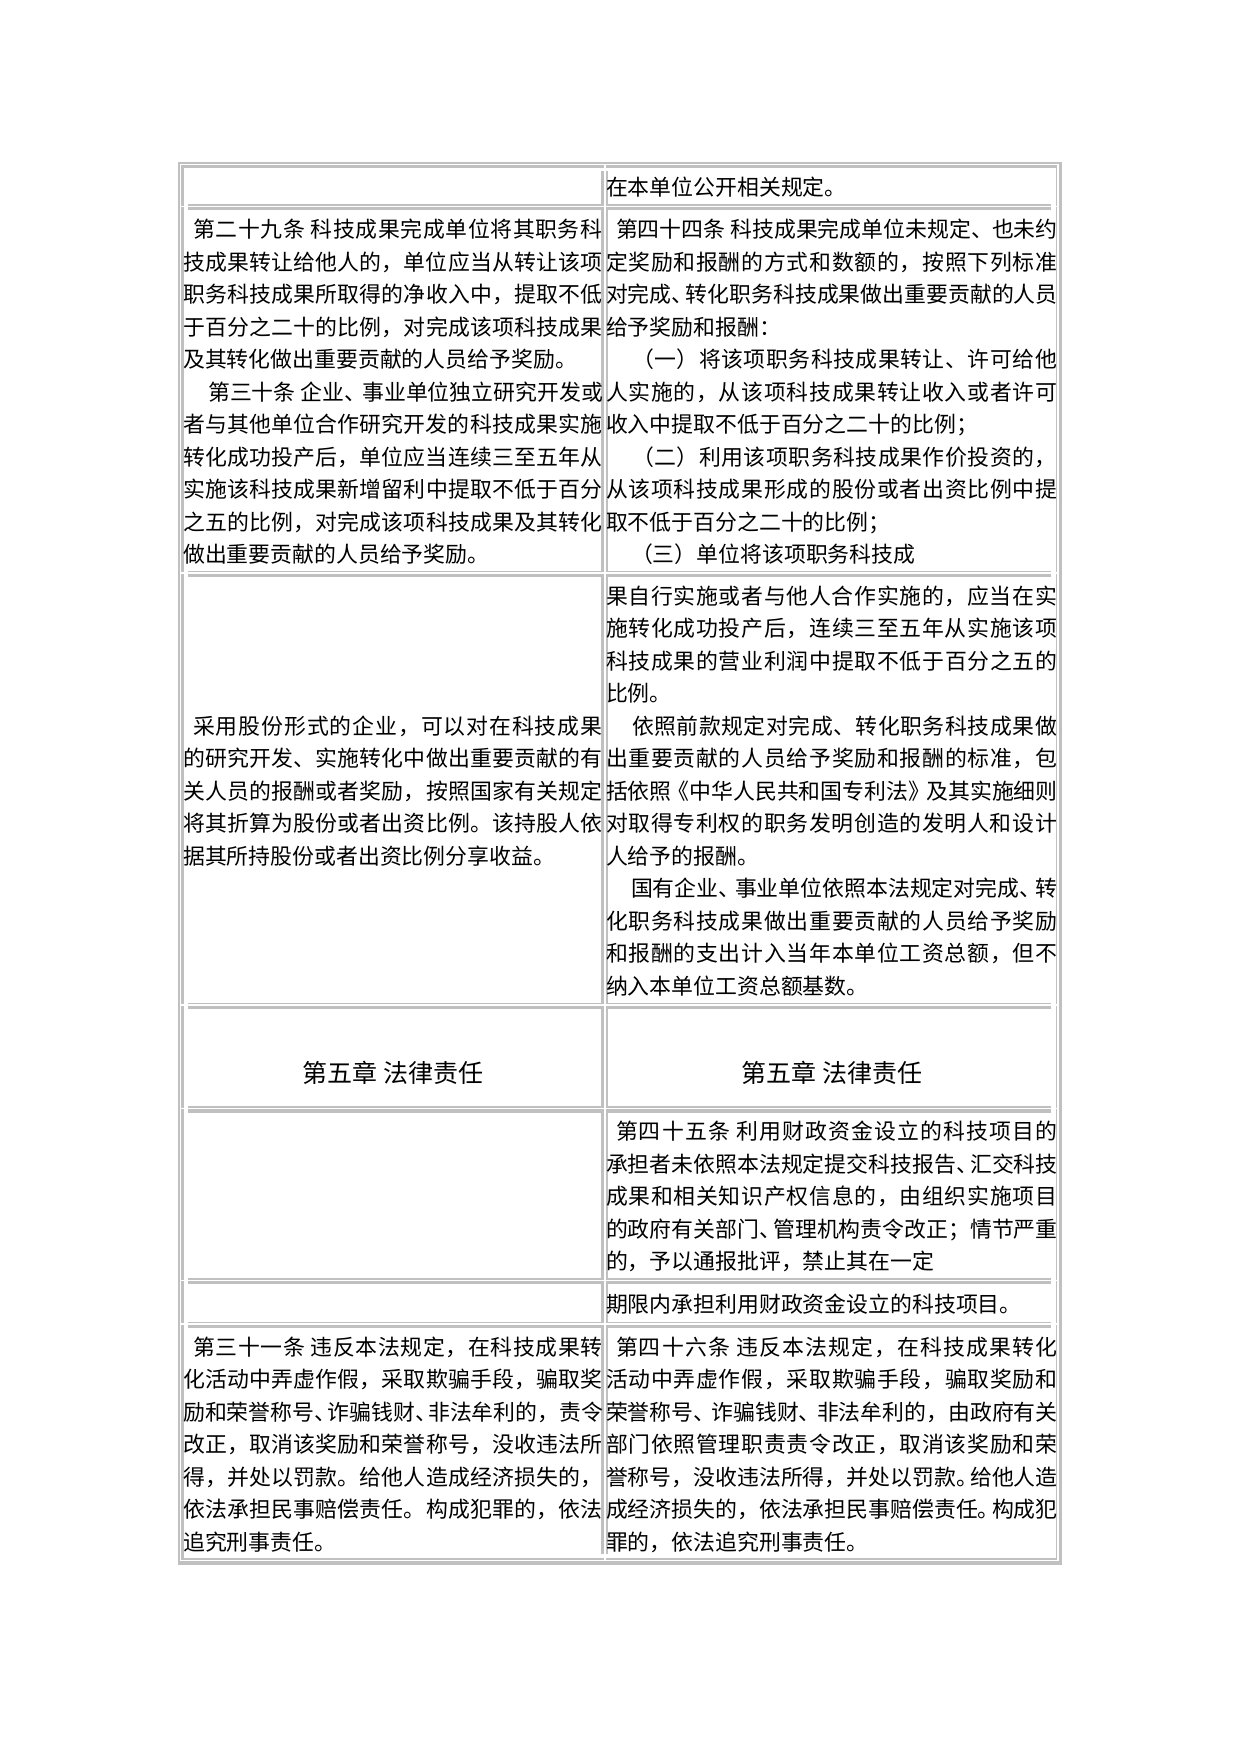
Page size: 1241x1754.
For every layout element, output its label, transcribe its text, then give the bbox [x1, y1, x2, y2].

table_cell 第四十三条 职务科技成果转化后，由科技成果完成单位对完成、转化该项科技成果做出重要贡献的人员给予奖励和报酬。 科技成果完成单位可以规定或者与科技人员约定奖励和报酬的方式和数额。单位制定相关规定，应当充分听取本单位科技人员的意见，并在本单位公开相关规定。 [604, 343, 1059, 580]
table_cell [181, 343, 604, 580]
table_cell 职工不得将职务科技成果擅自转让或者变相转让。 [181, 269, 604, 343]
table_cell 职工不得将职务科技成果擅自转让或者变相转让。 [604, 269, 1059, 343]
table_cell 第五章 法律责任 [604, 1379, 1059, 1482]
table_cell 采用股份形式的企业，可以对在科技成果的研究开发、实施转化中做出重要贡献的有关人员的报酬或者奖励，按照国家有关规定将其折算为股份或者出资比例。该持股人依据其所持股份或者出资比例分享收益。 [181, 947, 604, 1379]
table_cell 果自行实施或者与他人合作实施的，应当在实施转化成功投产后，连续三至五年从实施该项科技成果的营业利润中提取不低于百分之五的比例。 依照前款规定对完成、转化职务科技成果做出重要贡献的人员给予奖励和报酬的标准，包括依照《中华人民共和国专利法》及其实施细则对取得专利权的职务发明创造的发明人和设计人给予的报酬。 国有企业、事业单位依照本法规定对完成、转化职务科技成果做出重要贡献的人员给予奖励和报酬的支出计入当年本单位工资总额，但不纳入本单位工资总额基数。 [604, 947, 1059, 1379]
table_cell 第二十九条 科技成果完成单位将其职务科技成果转让给他人的，单位应当从转让该项职务科技成果所取得的净收入中，提取不低于百分之二十的比例，对完成该项科技成果及其转化做出重要贡献的人员给予奖励。 第三十条 企业、事业单位独立研究开发或者与其他单位合作研究开发的科技成果实施转化成功投产后，单位应当连续三至五年从实施该科技成果新增留利中提取不低于百分之五的比例，对完成该项科技成果及其转化做出重要贡献的人员给予奖励。 [181, 580, 604, 947]
table_cell 第四十四条 科技成果完成单位未规定、也未约定奖励和报酬的方式和数额的，按照下列标准对完成、转化职务科技成果做出重要贡献的人员给予奖励和报酬： （一）将该项职务科技成果转让、许可给他人实施的，从该项科技成果转让收入或者许可收入中提取不低于百分之二十的比例； （二）利用该项职务科技成果作价投资的，从该项科技成果形成的股份或者出资比例中提取不低于百分之二十的比例； （三）单位将该项职务科技成 [604, 580, 1059, 947]
table_cell [181, 1483, 604, 1557]
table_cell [184, 168, 604, 269]
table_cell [604, 164, 1059, 269]
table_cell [604, 1483, 1059, 1557]
table_cell 第五章 法律责任 [181, 1379, 604, 1482]
